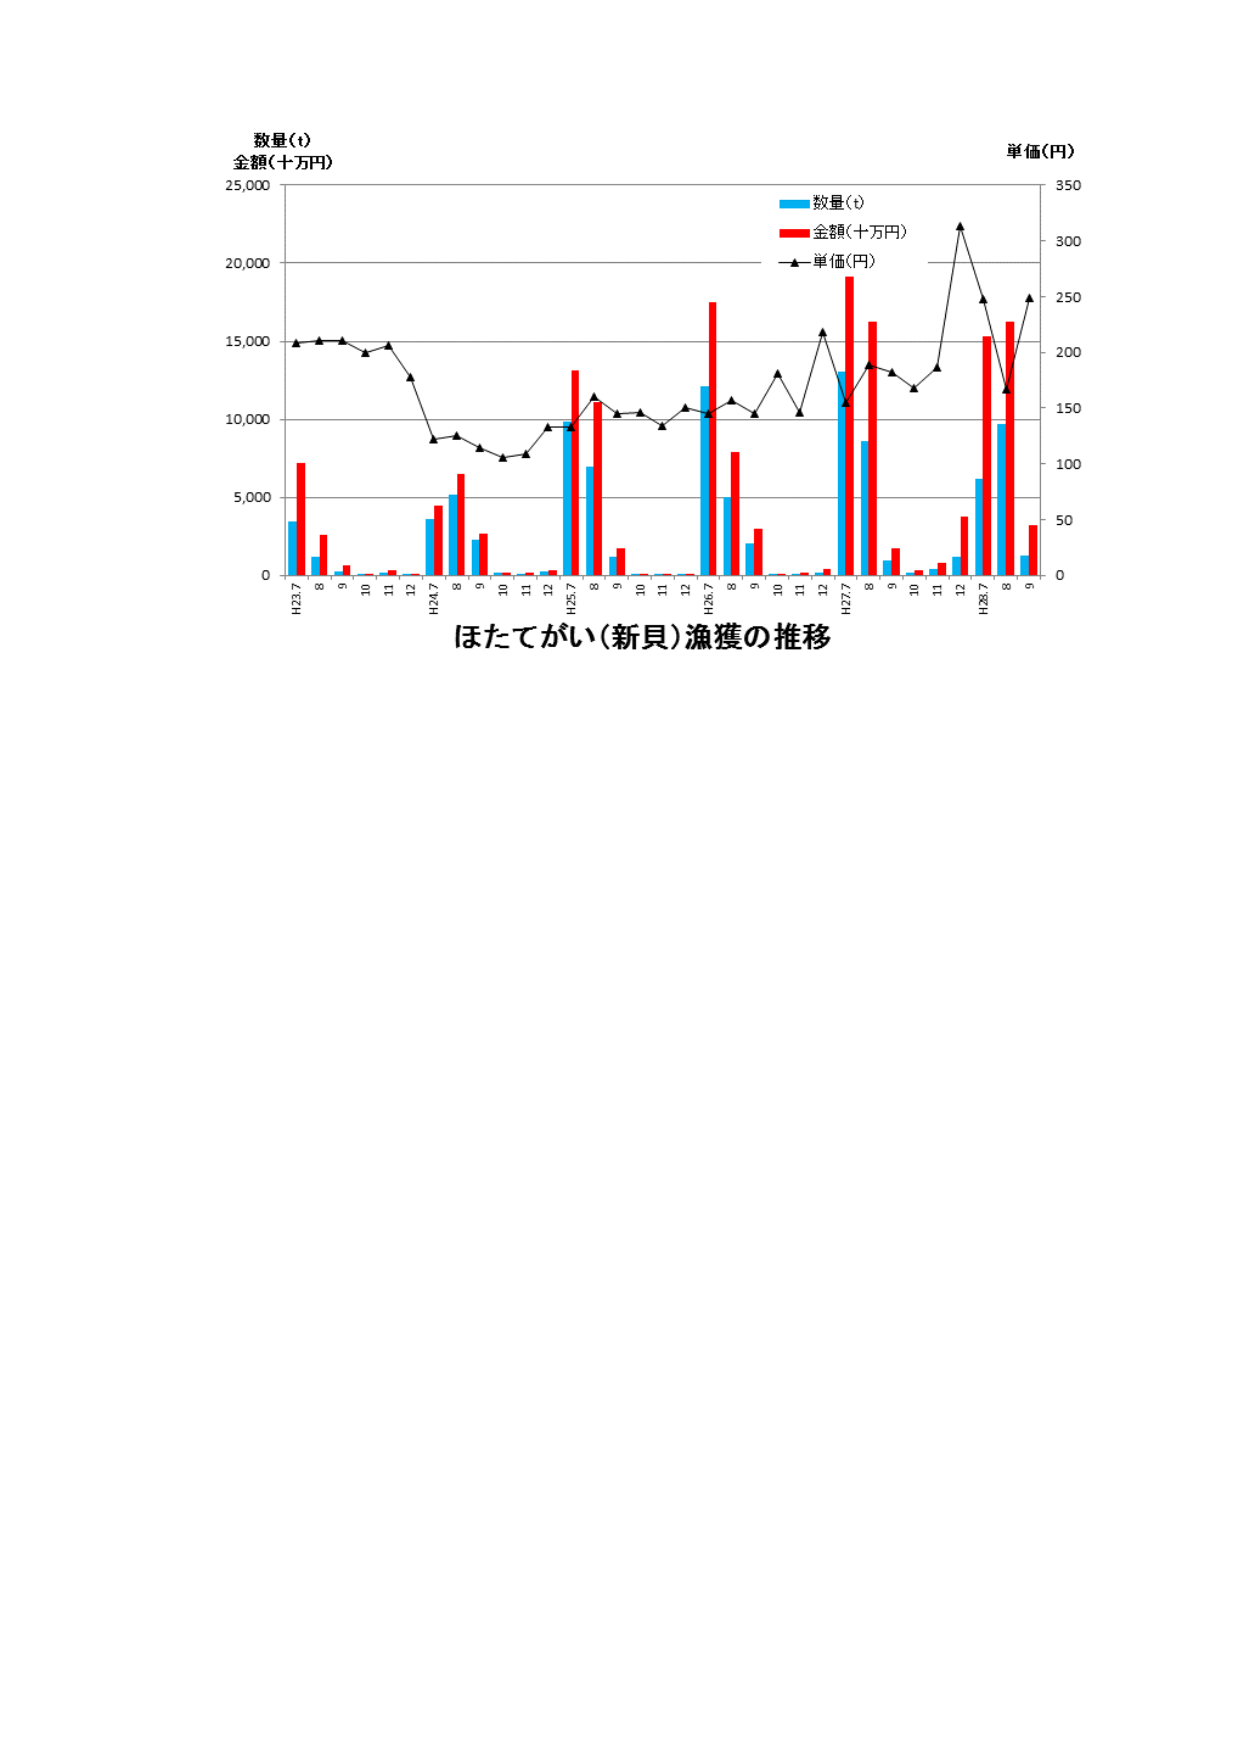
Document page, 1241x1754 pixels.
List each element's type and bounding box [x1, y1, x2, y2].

picture [191, 122, 1108, 658]
